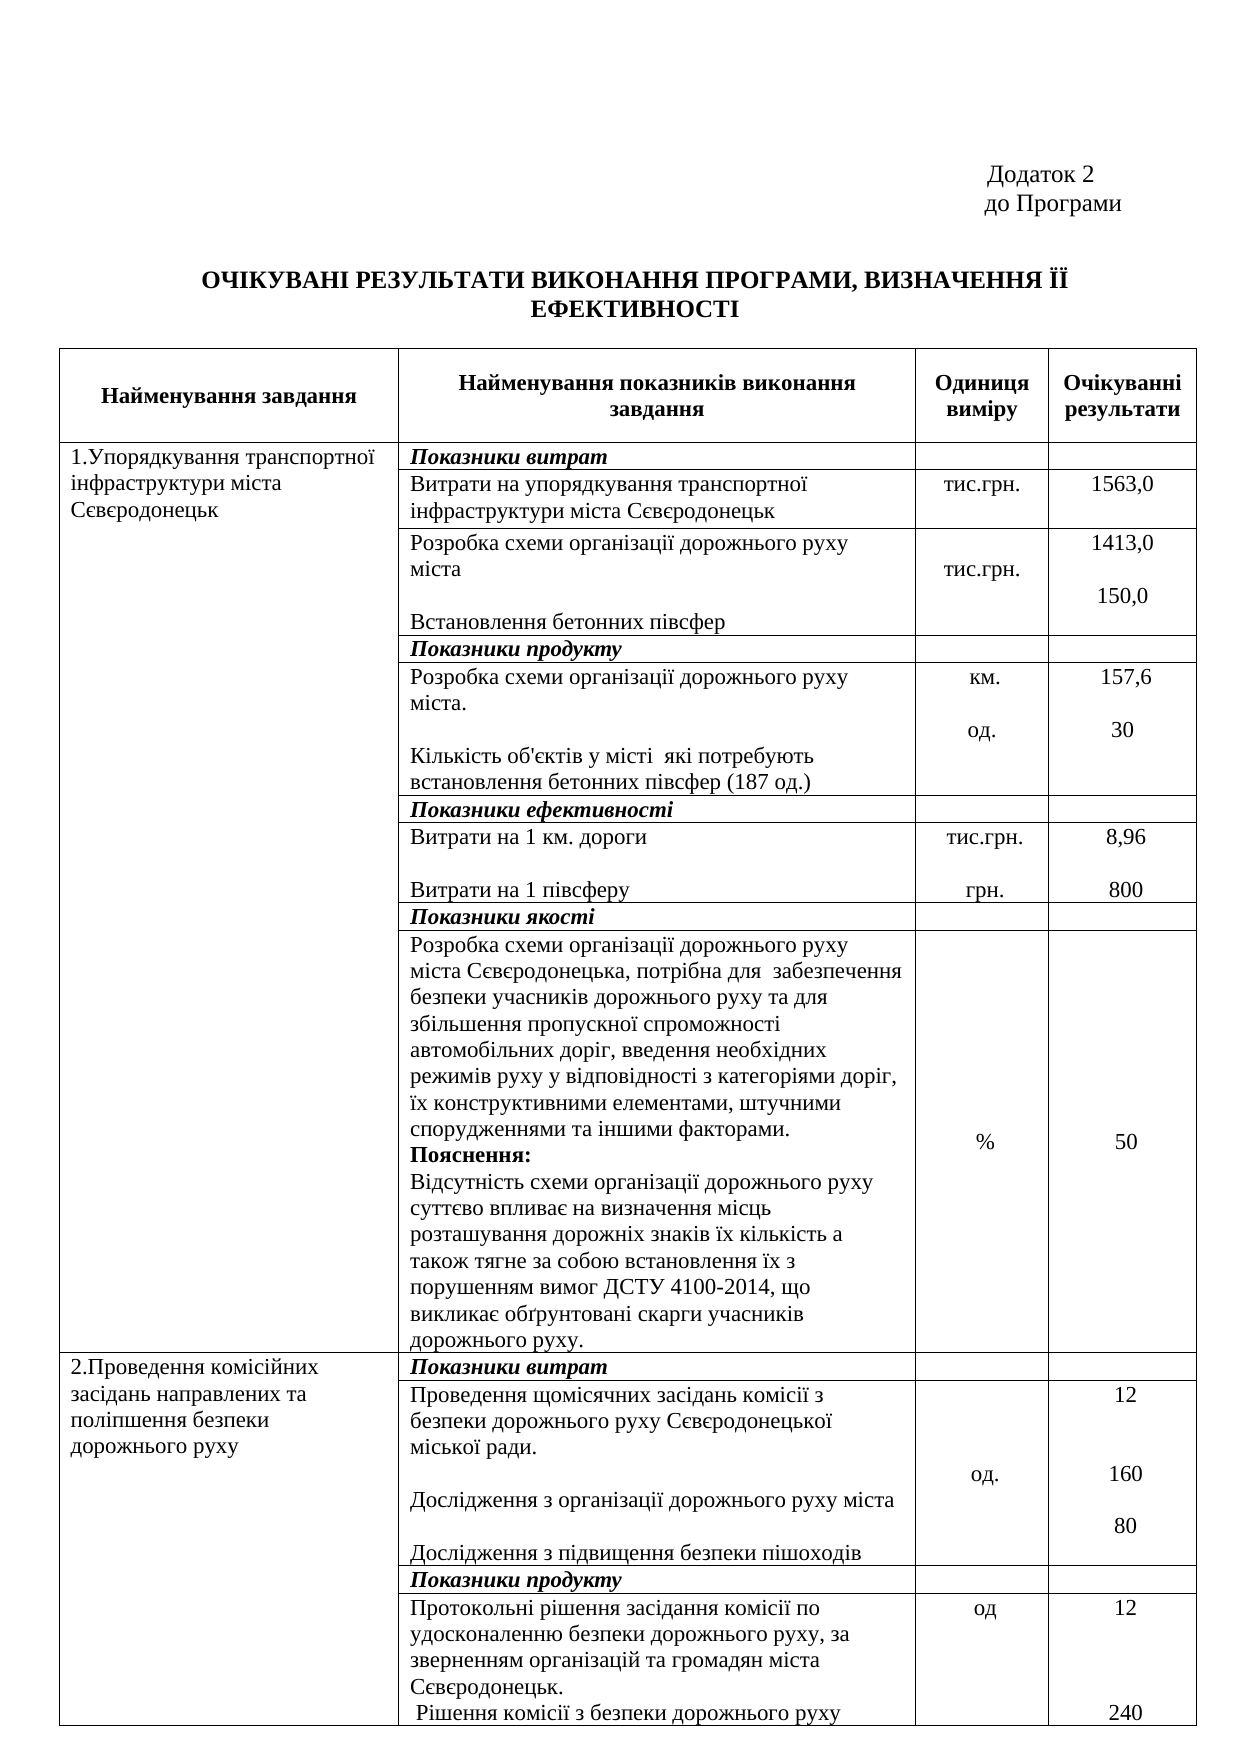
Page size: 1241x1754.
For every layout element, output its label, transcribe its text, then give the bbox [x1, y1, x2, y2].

table_cell Показники витрат [399, 1353, 915, 1380]
table_cell [1049, 903, 1196, 929]
table_cell Показники витрат [399, 443, 915, 469]
table_cell 1.Упорядкування транспортної інфраструктури міста Сєвєродонецьк [60, 443, 398, 1352]
table_cell 8,96 800 [1049, 823, 1196, 902]
table_cell [1049, 796, 1196, 822]
text до Програми [148, 188, 1122, 217]
table_cell [916, 1353, 1048, 1380]
table_header Найменування завдання [60, 349, 398, 442]
table_cell Розробка схеми організації дорожнього руху міста Сєвєродонецька, потрібна для забезпечення безпеки учасників дорожнього руху та для збільшення пропускної спроможності автомобільних доріг, введення необхідних режимів руху у відповідності з категоріями доріг, їх конструктивними елементами, штучними спорудженнями та іншими факторами. Пояснення: Відсутність схеми організації дорожнього руху суттєво впливає на визначення місць розташування дорожніх знаків їх кількість а також тягне за собою встановлення їх з порушенням вимог ДСТУ 4100-2014, що викликає обґрунтовані скарги учасників дорожнього руху. [399, 931, 915, 1352]
table_cell [1049, 1353, 1196, 1380]
table_cell [916, 796, 1048, 822]
table_cell тис.грн. [916, 470, 1048, 528]
text Додаток 2 [148, 159, 1122, 188]
table_cell Витрати на 1 км. дороги Витрати на 1 півсферу [399, 823, 915, 902]
table_cell 2.Проведення комісійних засідань направлених та поліпшення безпеки дорожнього руху [60, 1353, 398, 1725]
table_header Очікуванні результати [1049, 349, 1196, 442]
table_header Одиниця виміру [916, 349, 1048, 442]
table_cell Показники продукту [399, 636, 915, 662]
table_cell [1049, 1566, 1196, 1593]
table_cell [916, 636, 1048, 662]
table_cell од. [916, 1381, 1048, 1565]
table_cell 157,6 30 [1049, 663, 1196, 795]
table_cell [916, 903, 1048, 929]
table_cell тис.грн. грн. [916, 823, 1048, 902]
table_cell Показники якості [399, 903, 915, 929]
table_cell [1049, 636, 1196, 662]
table_cell 1413,0 150,0 [1049, 529, 1196, 634]
table_cell % [916, 931, 1048, 1352]
table_header Найменування показників виконання завдання [399, 349, 915, 442]
table_cell 1563,0 [1049, 470, 1196, 528]
table_cell Показники ефективності [399, 796, 915, 822]
table_cell тис.грн. [916, 529, 1048, 634]
table_cell [916, 1566, 1048, 1593]
table_cell Витрати на упорядкування транспортної інфраструктури міста Сєвєродонецьк [399, 470, 915, 528]
table_cell Проведення щомісячних засідань комісії з безпеки дорожнього руху Сєвєродонецької міської ради. Дослідження з організації дорожнього руху міста Дослідження з підвищення безпеки пішоходів [399, 1381, 915, 1565]
table_cell 12 240 [1049, 1594, 1196, 1725]
table_cell км. од. [916, 663, 1048, 795]
table_cell Показники продукту [399, 1566, 915, 1593]
table_cell Розробка схеми організації дорожнього руху міста Встановлення бетонних півсфер [399, 529, 915, 634]
table_cell [916, 443, 1048, 469]
table_cell [1049, 443, 1196, 469]
table_cell од [916, 1594, 1048, 1725]
table_cell Розробка схеми організації дорожнього руху міста. Кількість об'єктів у місті які потребують встановлення бетонних півсфер (187 од.) [399, 663, 915, 795]
table_cell 12 160 80 [1049, 1381, 1196, 1565]
table_cell 50 [1049, 931, 1196, 1352]
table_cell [399, 1594, 915, 1725]
text ОЧІКУВАНІ РЕЗУЛЬТАТИ ВИКОНАННЯ ПРОГРАМИ, ВИЗНАЧЕННЯ ЇЇ ЕФЕКТИВНОСТІ [148, 265, 1122, 322]
